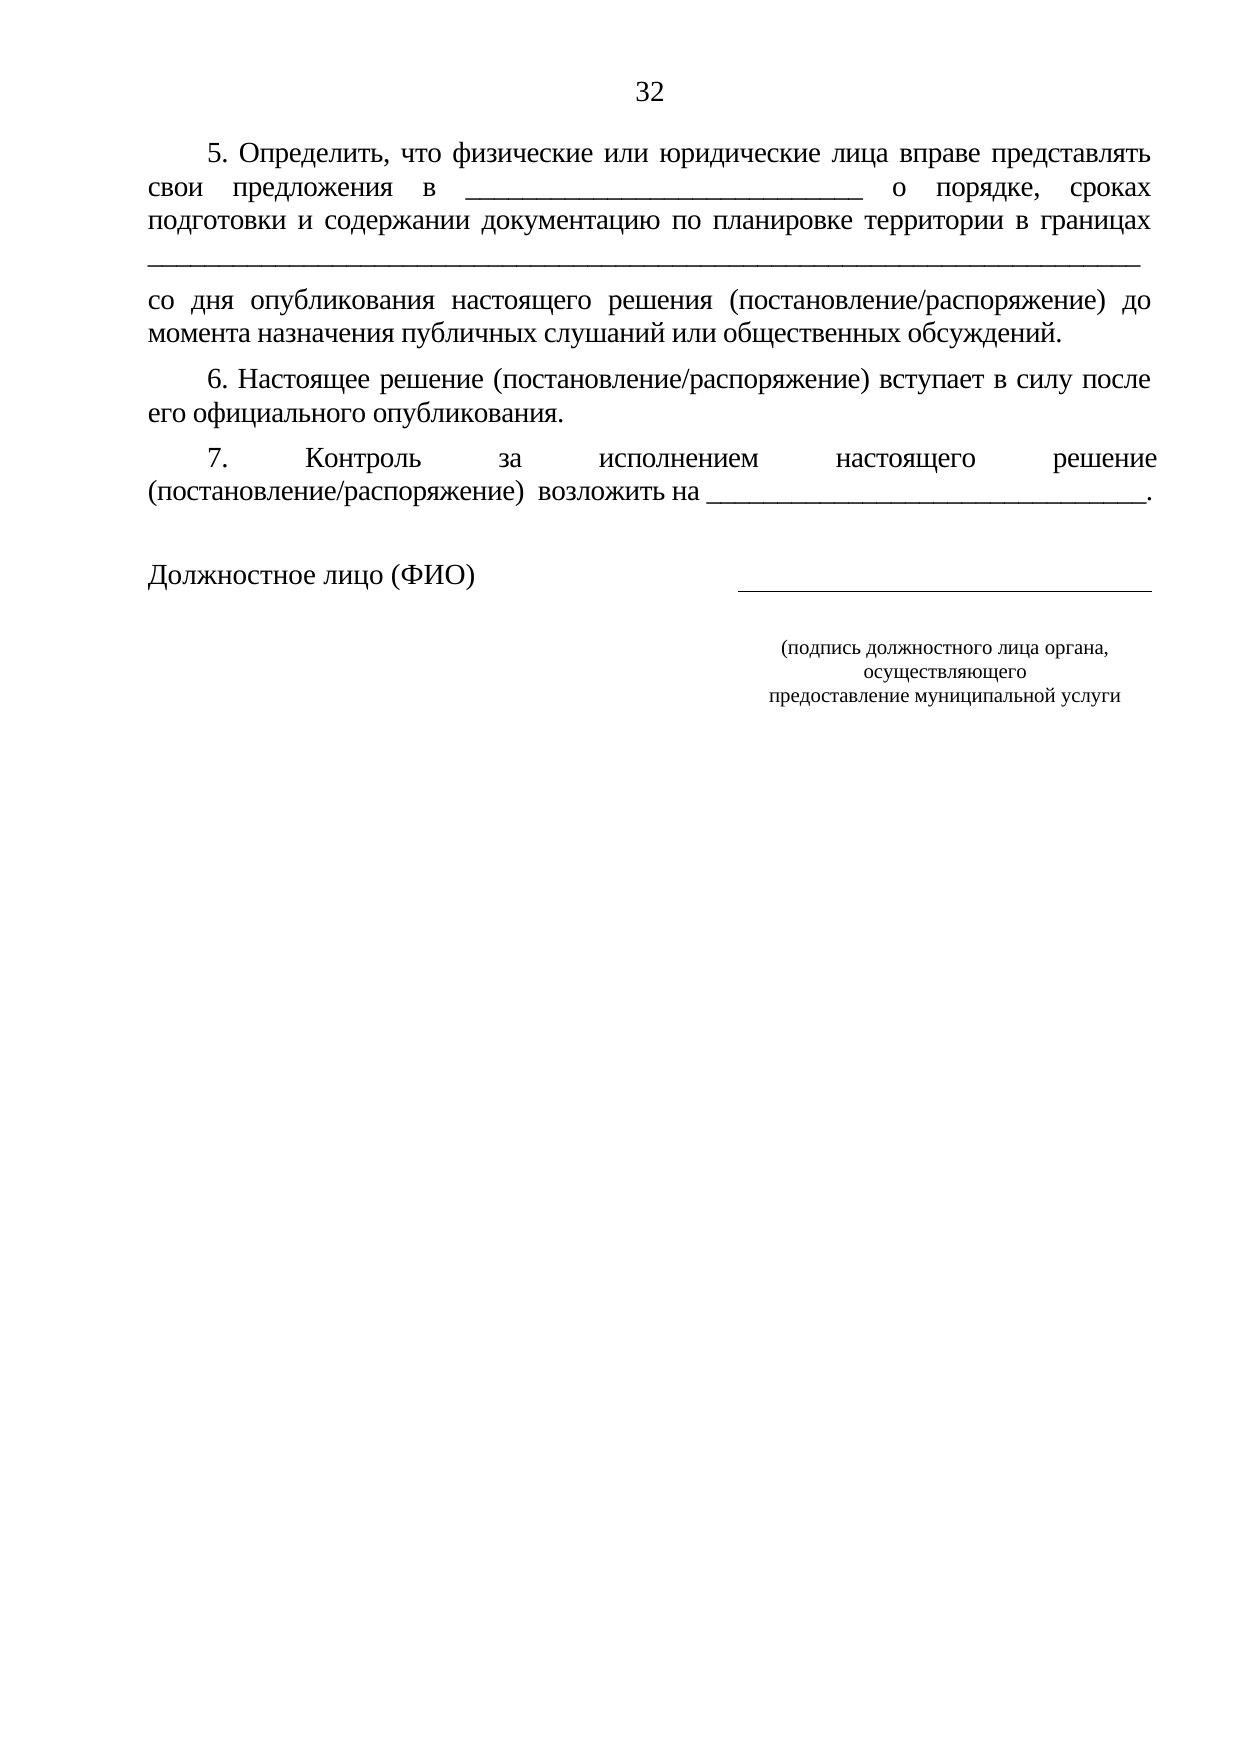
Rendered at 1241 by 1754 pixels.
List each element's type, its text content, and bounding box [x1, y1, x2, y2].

text предоставление муниципальной услуги [738, 663, 1152, 707]
text 6. Настоящее решение (постановление/распоряжение) вступает в силу после его официального опубликования. [148, 362, 1152, 429]
text (подпись должностного лица органа, осуществляющего [738, 615, 1152, 663]
text 7. Контроль за исполнением настоящего решение (постановление/распоряжение) возложить на _______________________________. [148, 441, 1157, 507]
text 5. Определить, что физические или юридические лица вправе представлять свои предложения в ____________________________ о порядке, сроках подготовки и содержании документацию по планировке территории в границах ______________________________________________________________________ [148, 135, 1152, 269]
text Должностное лицо (ФИО) [148, 557, 1152, 591]
text со дня опубликования настоящего решения (постановление/распоряжение) до момента назначения публичных слушаний или общественных обсуждений. [148, 282, 1152, 349]
